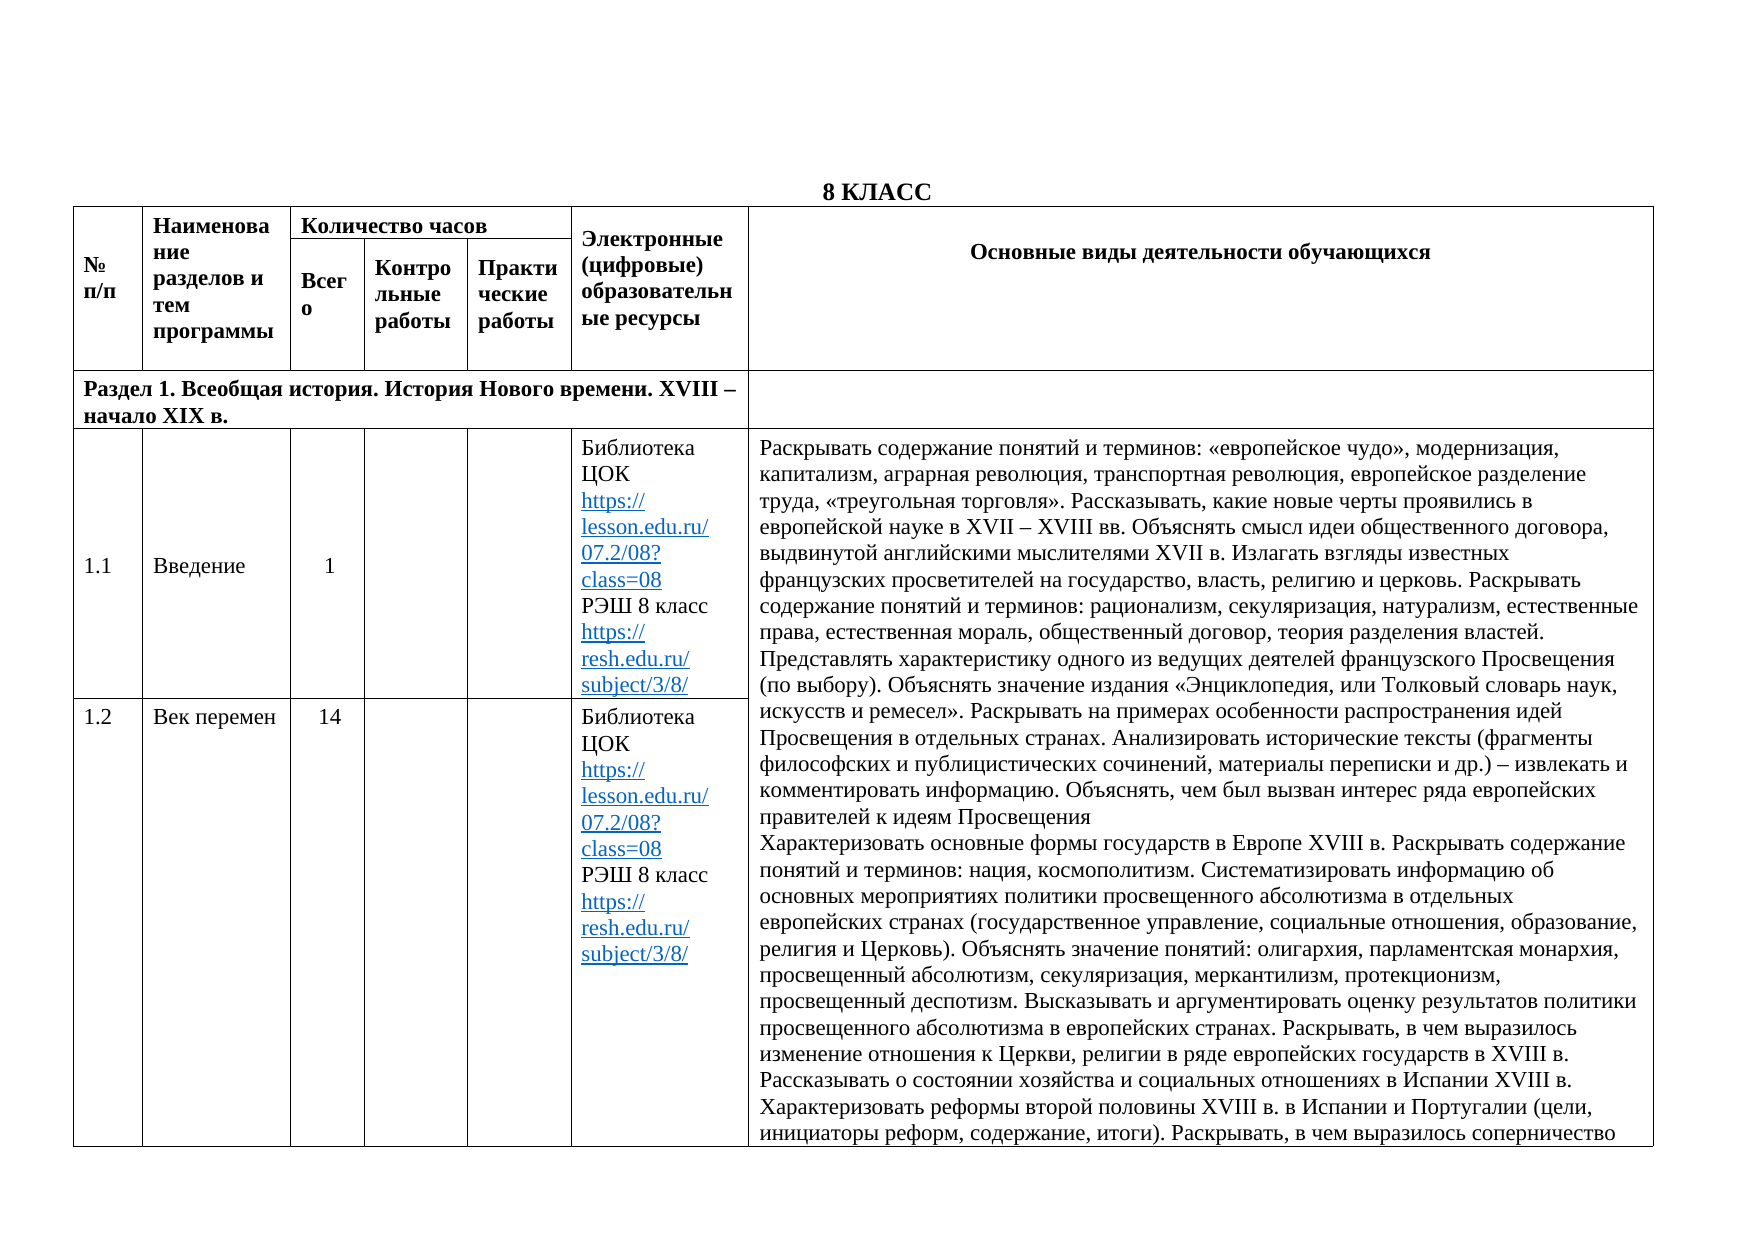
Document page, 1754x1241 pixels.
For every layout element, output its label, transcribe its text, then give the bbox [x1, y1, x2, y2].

table_cell [468, 699, 571, 1146]
table_header Основные виды деятельности обучающихся [749, 207, 1653, 370]
table_cell Практические работы [468, 239, 571, 370]
table_cell Введение [143, 429, 290, 697]
table_cell Раскрывать содержание понятий и терминов: «европейское чудо», модернизация, капитализм, аграрная революция, транспортная революция, европейское разделение труда, «треугольная торговля». Рассказывать, какие новые черты проявились в европейской науке в XVII – XVIII вв. Объяснять смысл идеи общественного договора, выдвинутой английскими мыслителями XVII в. Излагать взгляды известных французских просветителей на государство, власть, религию и церковь. Раскрывать содержание понятий и терминов: рационализм, секуляризация, натурализм, естественные права, естественная мораль, общественный договор, теория разделения властей. Представлять характеристику одного из ведущих деятелей французского Просвещения (по выбору). Объяснять значение издания «Энциклопедия, или Толковый словарь наук, искусств и ремесел». Раскрывать на примерах особенности распространения идей Просвещения в отдельных странах. Анализировать исторические тексты (фрагменты философских и публицистических сочинений, материалы переписки и др.) – извлекать и комментировать информацию. Объяснять, чем был вызван интерес ряда европейских правителей к идеям Просвещения Характеризовать основные формы государств в Европе XVIII в. Раскрывать содержание понятий и терминов: нация, космополитизм. Систематизировать информацию об основных мероприятиях политики просвещенного абсолютизма в отдельных европейских странах (государственное управление, социальные отношения, образование, религия и Церковь). Объяснять значение понятий: олигархия, парламентская монархия, просвещенный абсолютизм, секуляризация, меркантилизм, протекционизм, просвещенный деспотизм. Высказывать и аргументировать оценку результатов политики просвещенного абсолютизма в европейских странах. Раскрывать, в чем выразилось изменение отношения к Церкви, религии в ряде европейских государств в XVIII в. Рассказывать о состоянии хозяйства и социальных отношениях в Испании XVIII в. Характеризовать реформы второй половины XVIII в. в Испании и Португалии (цели, инициаторы реформ, содержание, итоги). Раскрывать, в чем выразилось соперничество Испании и Великобритании в XVIII в. и чем оно завершилось. Объяснять, что способствовало распространению в американских колониях Испании и Португалии во второй половине XVIII в. идей борьбы за независимость от метрополий. Раскрывать, какие государства и в силу каких причин определяли баланс сил в Европе в XVIII в. Раскрывать содержание понятий и терминов: европейское равновесие, коалиция, пентархия, гегемония. Объяснять, когда и почему в XVIII в. возникали «войны за наследство». Характеризовать участие России в крупных между народных событиях XVIII в. (Северная война, Семи летняя война, разделы Польши). Рассказывать о Семилетней войне (1756–1763), используя историческую карту (причины; основные участники и их цели в войне; территория боевых действий; ключевые сражения; итоги). Раскрывать внутренние и внешнеполитические предпосылки разделов Речи Посполитой, показывать на исторической карте территории, отошедшие к трем государствам – участникам разделов. Объяснять, какое место в международных отношениях XVIII в. занимала борьба европейских держав за колониальные владения Объяснять, почему после «блестящего правления» Людовика XIV Франция оказалась перед лицом значительных проблем в экономике, внутренней и внешней политике. Раскрывать содержание понятий и терминов: парламенты (суды) во Франции, «дворянство мантии», собрание нотаблей. Рассказывать о попытках проведения реформ во Франции при Людовике XVI, объяснять, почему они не были доведены до конца. Характеризовать состав и статус «третьего сословия» во Франции, объяснять, почему не только низы, но и верхушка сословия были недовольны своим положением Характеризовать развитие германских государств в XVIII в. (политическое устройство, социальные отношения, экономика). Объяснять, в чем выразилось усиление Пруссии в XVIII в., какими средствами прусские короли добивались этого. Раскрывать содержание понятий и терминов: «второе издание крепостничества». Представлять характеристику Фридриха II, его внутренней и внешней политики. Показывать на исторической карте владения австрийских Габсбургов в XVIII в., называть проживавшие там народы. Рассказывать о преобразованиях, проводившихся в правление Марии Терезии и Иосифа II, давать оценку их значения. Характеризовать политическое положение итальянских земель в XVIII в., используя историческую карту Раскрывать содержание понятий и терминов: урбанизация, полиция, комод, секретер, кюлоты, фрак. Рассказывать о наиболее значительных достижениях европейской науки XVIII в – физики, математики, естествознания (называть имена ученых и их открытия). Раскрывать содержание понятий и терминов: палеонтология, «химическая революция», реальная школа. Показывать на карте маршруты географических экспедиций и места открытий, совершенных европейскими, в том числе российскими, путешественниками и мореплавателями в XVIII в. Представлять сообщение об одном из известных европейских исследователей новых земель (по выбору). Раскрывать, какие успехи в развитии образования в европейских странах были достигнуты в «век Просвещения» (в том числе в России). Рассказывать об основных жанрах европейской литературы XVIII в., называть известные произведения. Показывать, используя иллюстрации учебника и интернет-ресурсы, в чем заключались основные художественные особенности классицизма и барокко. Раскрывать содержание понятий и терминов: барокко, рококо, классицизм, сентиментализм, готический роман. Объяснять, в чем выразилось усиление светского начала в литературе и художественной культуре XVIII в. Называть источники, рассказывающие о повседневной жизни разных слоев населения в Европе XVIII в., определять характер и ценность содержащейся в них информации. Составлять описание одного дня из жизни представителей разных слоев европейского общества (в форме презентации, проектной работы) [749, 429, 1653, 1146]
table_header № п/п [74, 207, 142, 370]
table_cell 1.2 [74, 699, 142, 1146]
table_cell [365, 429, 467, 697]
table_cell [749, 371, 1653, 428]
text 8 КЛАСС [118, 177, 1636, 206]
table_cell Библиотека ЦОК https://lesson.edu.ru/07.2/08?class=08 РЭШ 8 класс https://resh.edu.ru/subject/3/8/ [572, 429, 748, 697]
table_cell 14 [291, 699, 364, 1146]
table_cell Всего [291, 239, 364, 370]
table_cell 1.1 [74, 429, 142, 697]
table_cell Контрольные работы [365, 239, 467, 370]
table_header Наименование разделов и тем программы [143, 207, 290, 370]
table_header Электронные (цифровые) образовательные ресурсы [572, 207, 748, 370]
table_header Количество часов [291, 207, 571, 238]
table_cell Раздел 1. Всеобщая история. История Нового времени. XVIII – начало XIX в. [74, 371, 748, 428]
table_cell 1 [291, 429, 364, 697]
table_cell Век перемен [143, 699, 290, 1146]
table_cell [468, 429, 571, 697]
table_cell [572, 699, 748, 1146]
table_cell [365, 699, 467, 1146]
